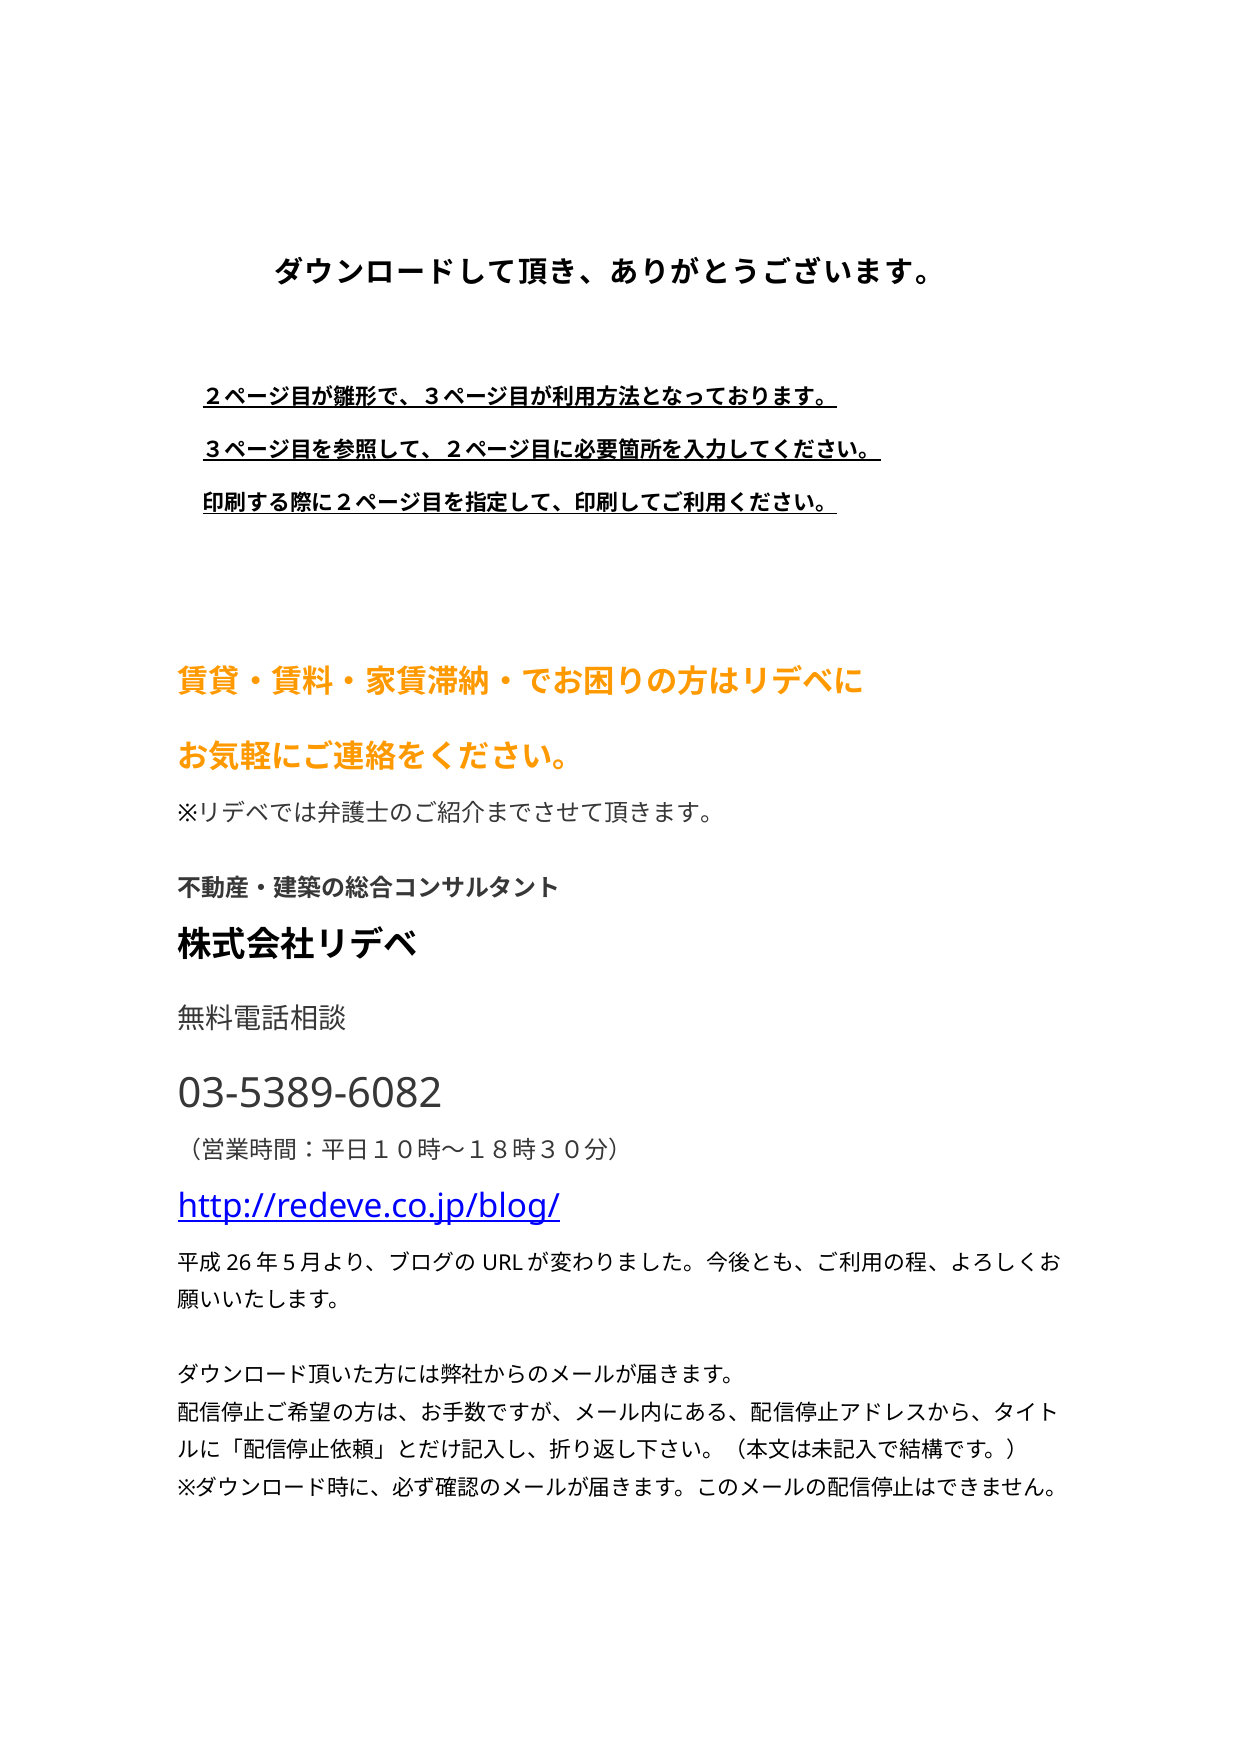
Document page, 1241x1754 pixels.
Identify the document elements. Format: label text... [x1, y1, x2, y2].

text http://redeve.co.jp/blog/ [177, 1167, 1063, 1242]
text 株式会社リデベ [177, 904, 1063, 979]
text ２ページ目が雛形で、３ページ目が利用方法となっております。 [202, 376, 1016, 414]
text ダウンロード頂いた方には弊社からのメールが届きます。 [177, 1354, 1063, 1392]
text ※リデベでは弁護士のご紹介までさせて頂きます。 [177, 792, 1063, 829]
text ※ダウンロード時に、必ず確認のメールが届きます。このメールの配信停止はできません。 [177, 1467, 1063, 1504]
text 配信停止ご希望の方は、お手数ですが、メール内にある、配信停止アドレスから、タイトルに「配信停止依頼」とだけ記入し、折り返し下さい。（本文は未記入で結構です。） [177, 1392, 1063, 1467]
text 無料電話相談 [177, 979, 1063, 1054]
text ダウンロードして頂き、ありがとうございます。 [202, 232, 1016, 307]
text （営業時間：平日１０時～１８時３０分） [177, 1129, 1063, 1167]
text ３ページ目を参照して、２ページ目に必要箇所を入力してください。 [202, 429, 1016, 467]
text 平成26年5月より、ブログのURLが変わりました。今後とも、ご利用の程、よろしくお願いいたします。 [177, 1242, 1063, 1317]
text 賃貸・賃料・家賃滞納・でお困りの方はリデベに [177, 642, 1063, 717]
text 印刷する際に２ページ目を指定して、印刷してご利用ください。 [202, 482, 1016, 520]
text 03-5389-6082 [177, 1054, 1063, 1129]
text 不動産・建築の総合コンサルタント [177, 867, 1063, 904]
text お気軽にご連絡をください。 [177, 717, 1063, 792]
